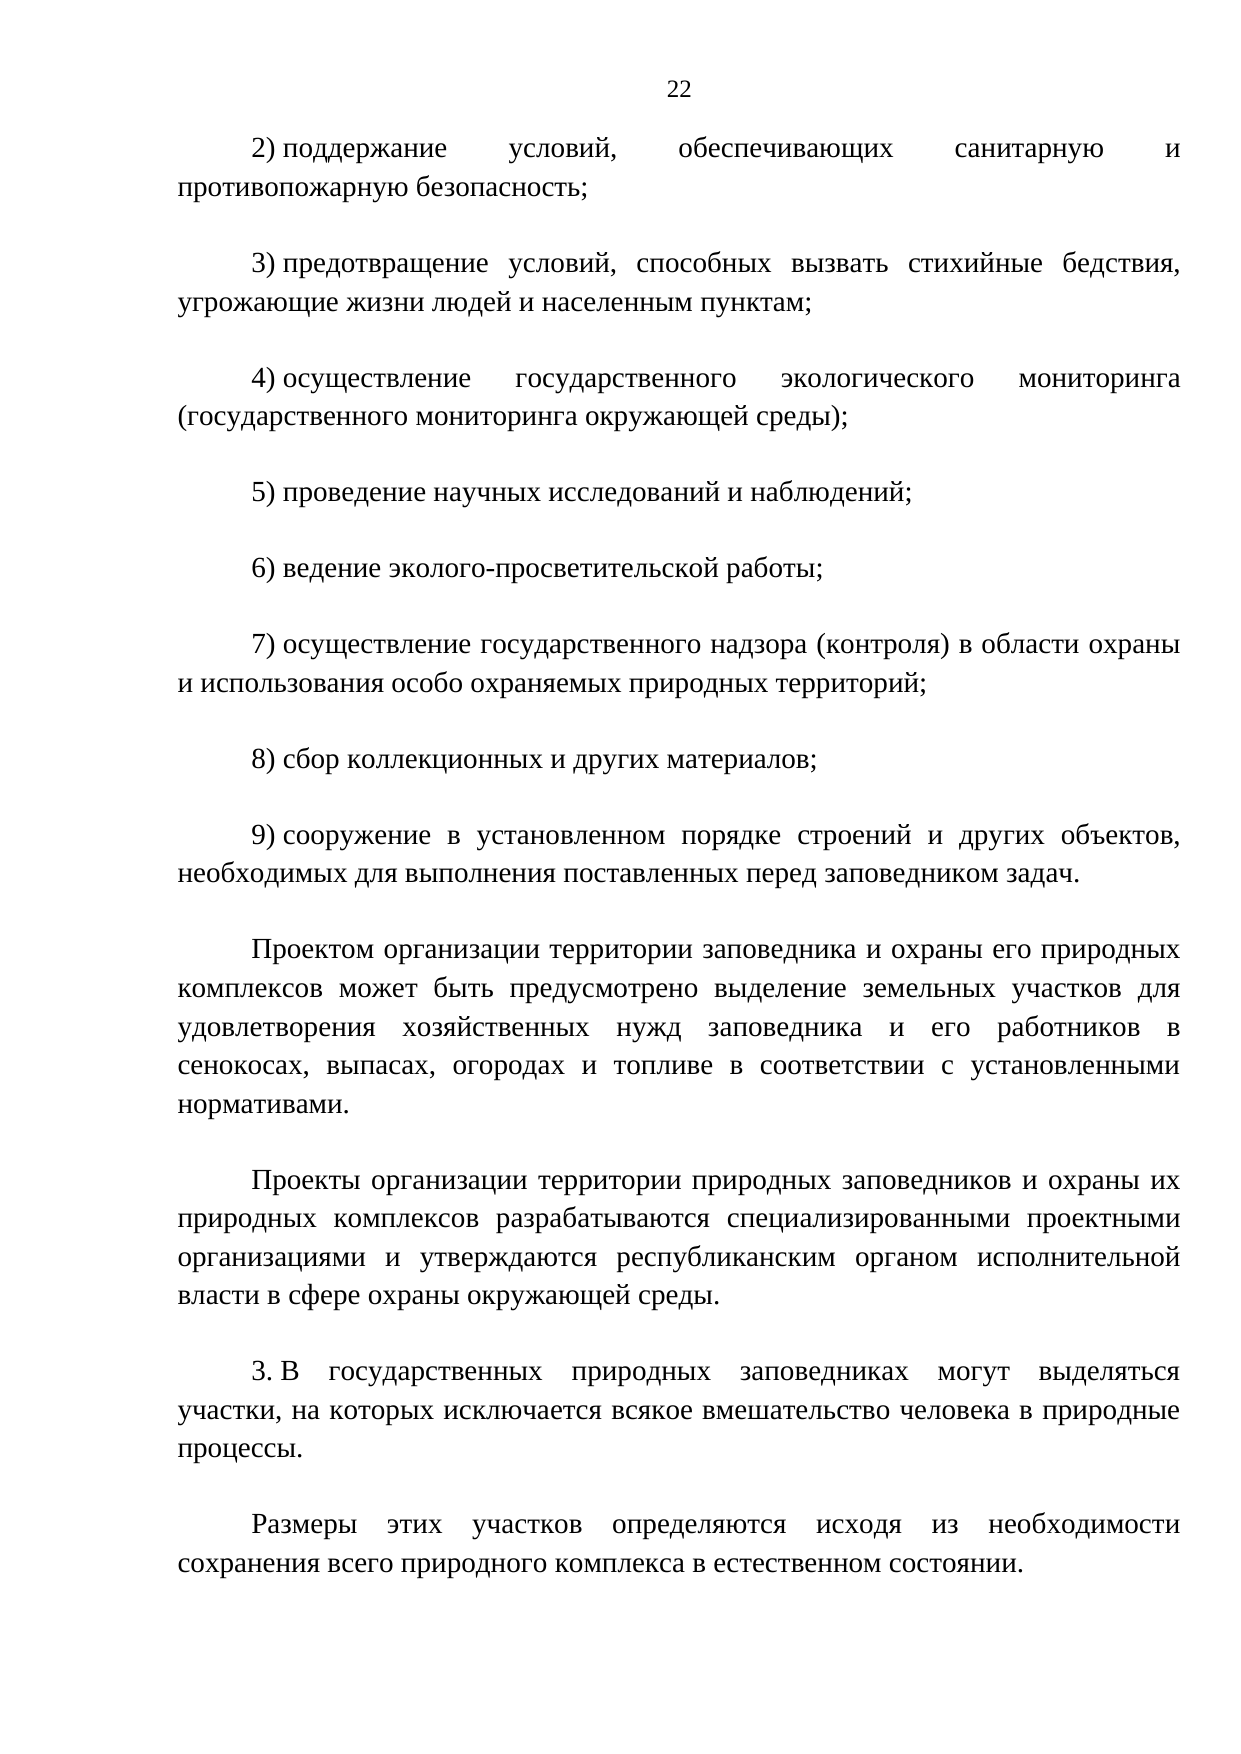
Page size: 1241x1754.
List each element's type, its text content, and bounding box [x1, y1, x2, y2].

text 2) поддержание условий, обеспечивающих санитарную и противопожарную безопасность; [177, 131, 1181, 203]
text 7) осуществление государственного надзора (контроля) в области охраны и использования особо охраняемых природных территорий; [177, 626, 1181, 698]
text Размеры этих участков определяются исходя из необходимости сохранения всего природного комплекса в естественном состоянии. [177, 1507, 1181, 1579]
text 9) сооружение в установленном порядке строений и других объектов, необходимых для выполнения поставленных перед заповедником задач. [177, 817, 1181, 889]
text 3. В государственных природных заповедниках могут выделяться участки, на которых исключается всякое вмешательство человека в природные процессы. [177, 1353, 1181, 1464]
text 4) осуществление государственного экологического мониторинга (государственного мониторинга окружающей среды); [177, 360, 1181, 432]
text 3) предотвращение условий, способных вызвать стихийные бедствия, угрожающие жизни людей и населенным пунктам; [177, 245, 1181, 317]
text Проектом организации территории заповедника и охраны его природных комплексов может быть предусмотрено выделение земельных участков для удовлетворения хозяйственных нужд заповедника и его работников в сенокосах, выпасах, огородах и топливе в соответствии с установленными нормативами. [177, 932, 1181, 1119]
text Проекты организации территории природных заповедников и охраны их природных комплексов разрабатываются специализированными проектными организациями и утверждаются республиканским органом исполнительной власти в сфере охраны окружающей среды. [177, 1162, 1181, 1311]
text 8) сбор коллекционных и других материалов; [177, 741, 1181, 774]
text 5) проведение научных исследований и наблюдений; [177, 474, 1181, 508]
text 6) ведение эколого-просветительской работы; [177, 550, 1181, 584]
